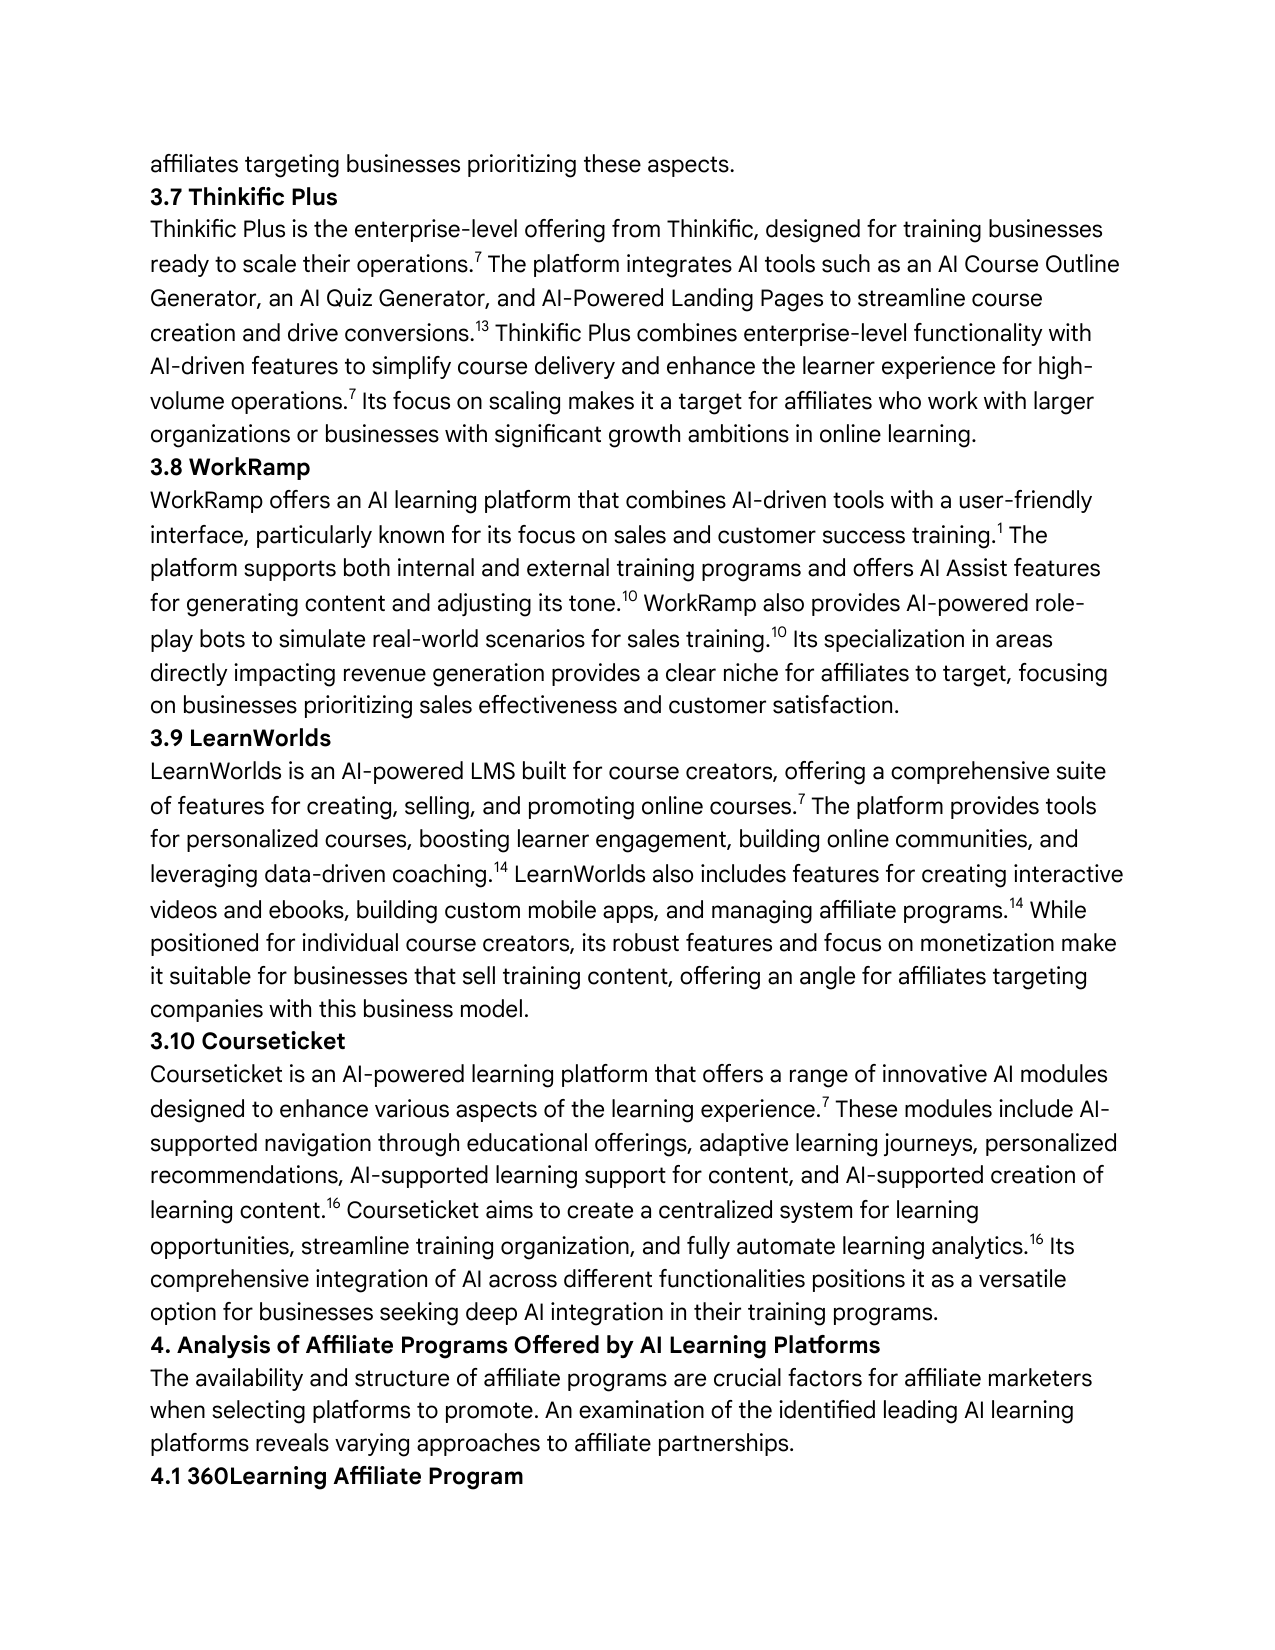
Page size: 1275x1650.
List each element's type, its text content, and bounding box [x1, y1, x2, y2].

text 4.1 360Learning Affiliate Program [150, 1462, 1125, 1491]
text WorkRamp offers an AI learning platform that combines AI-driven tools with a user-friendly interface, particularly known for its focus on sales and customer success training.1 The platform supports both internal and external training programs and offers AI Assist features for generating content and adjusting its tone.10 WorkRamp also provides AI-powered role-play bots to simulate real-world scenarios for sales training.10 Its specialization in areas directly impacting revenue generation provides a clear niche for affiliates to target, focusing on businesses prioritizing sales effectiveness and customer satisfaction. [150, 486, 1125, 720]
text The availability and structure of affiliate programs are crucial factors for affiliate marketers when selecting platforms to promote. An examination of the identified leading AI learning platforms reveals varying approaches to affiliate partnerships. [150, 1364, 1125, 1458]
text 3.8 WorkRamp [150, 453, 1125, 482]
text 4. Analysis of Affiliate Programs Offered by AI Learning Platforms [150, 1331, 1125, 1360]
text 3.10 Courseticket [150, 1028, 1125, 1056]
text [150, 150, 1125, 179]
text 3.7 Thinkific Plus [150, 183, 1125, 211]
text 3.9 LearnWorlds [150, 724, 1125, 753]
text Thinkific Plus is the enterprise-level offering from Thinkific, designed for training businesses ready to scale their operations.7 The platform integrates AI tools such as an AI Course Outline Generator, an AI Quiz Generator, and AI-Powered Landing Pages to streamline course creation and drive conversions.13 Thinkific Plus combines enterprise-level functionality with AI-driven features to simplify course delivery and enhance the learner experience for high-volume operations.7 Its focus on scaling makes it a target for affiliates who work with larger organizations or businesses with significant growth ambitions in online learning. [150, 215, 1125, 449]
text Courseticket is an AI-powered learning platform that offers a range of innovative AI modules designed to enhance various aspects of the learning experience.7 These modules include AI-supported navigation through educational offerings, adaptive learning journeys, personalized recommendations, AI-supported learning support for content, and AI-supported creation of learning content.16 Courseticket aims to create a centralized system for learning opportunities, streamline training organization, and fully automate learning analytics.16 Its comprehensive integration of AI across different functionalities positions it as a versatile option for businesses seeking deep AI integration in their training programs. [150, 1060, 1125, 1327]
text LearnWorlds is an AI-powered LMS built for course creators, offering a comprehensive suite of features for creating, selling, and promoting online courses.7 The platform provides tools for personalized courses, boosting learner engagement, building online communities, and leveraging data-driven coaching.14 LearnWorlds also includes features for creating interactive videos and ebooks, building custom mobile apps, and managing affiliate programs.14 While positioned for individual course creators, its robust features and focus on monetization make it suitable for businesses that sell training content, offering an angle for affiliates targeting companies with this business model. [150, 757, 1125, 1024]
